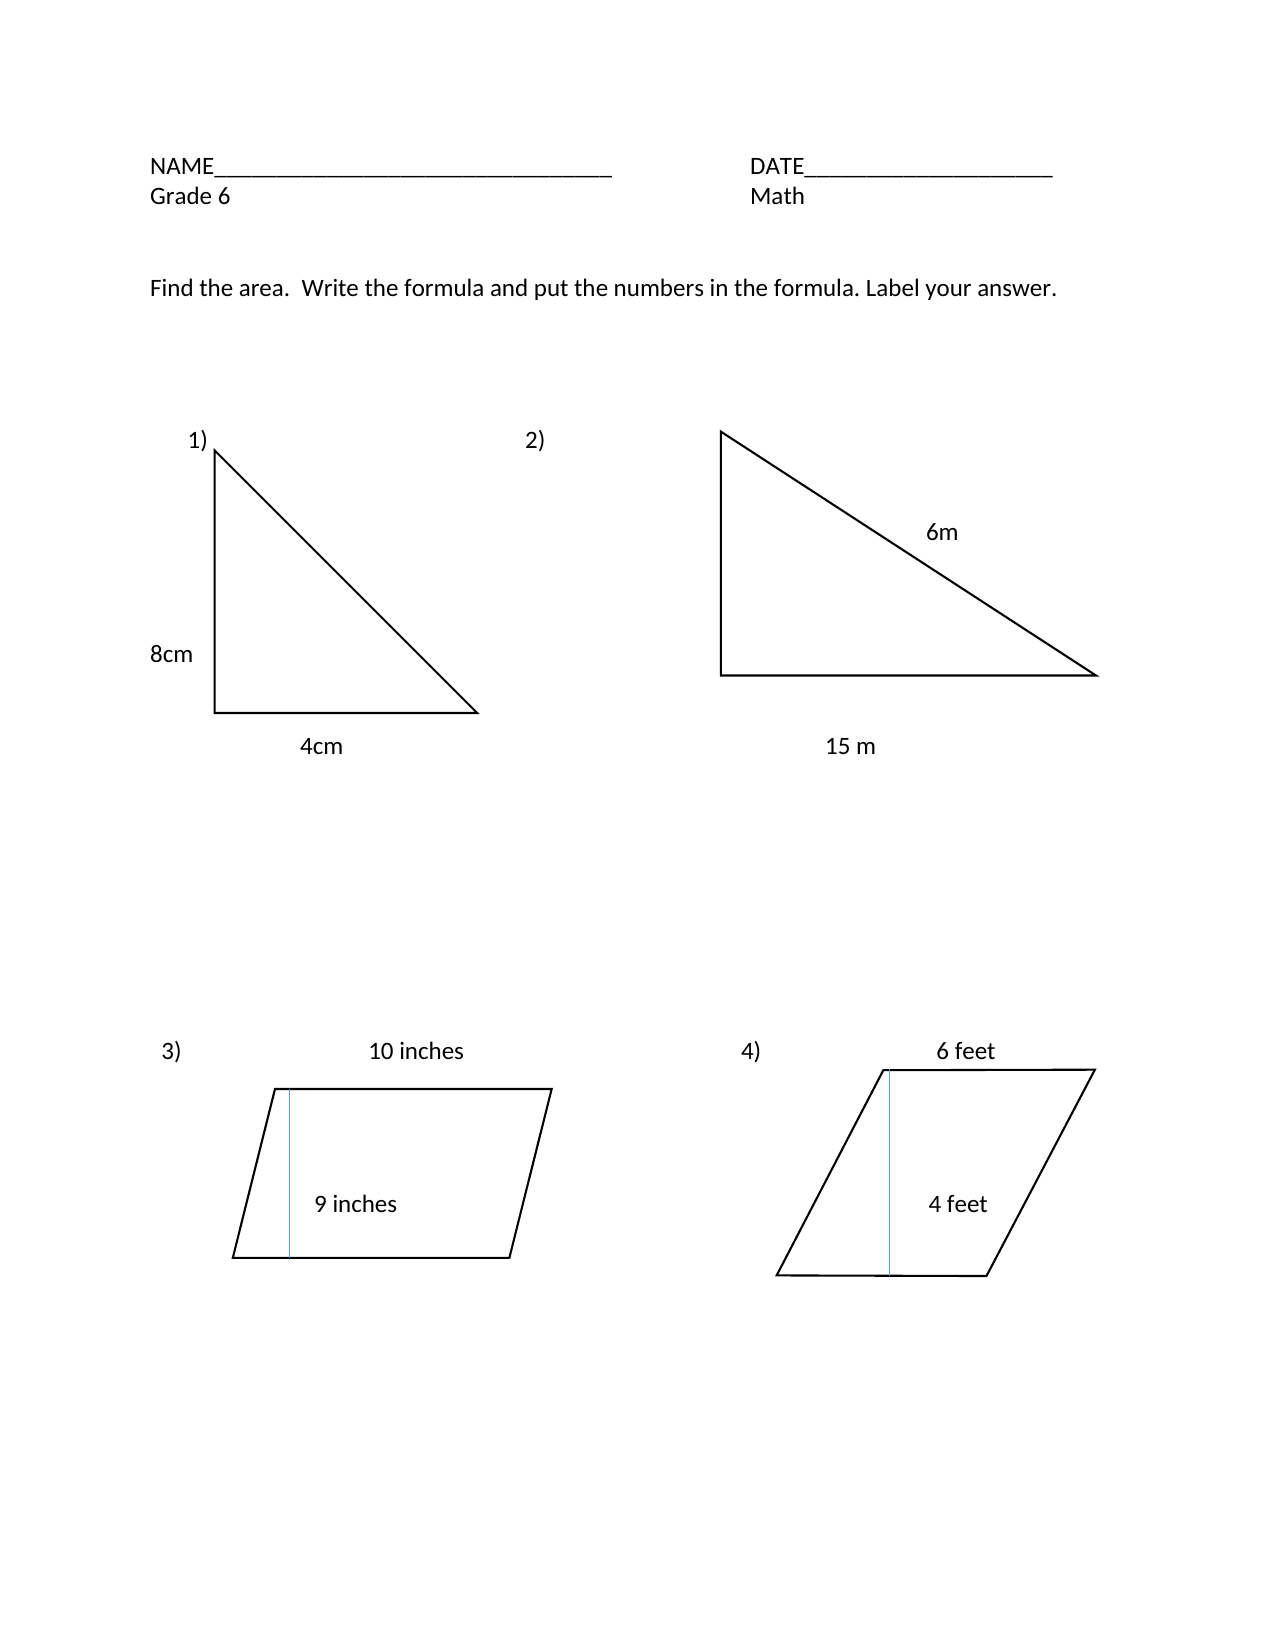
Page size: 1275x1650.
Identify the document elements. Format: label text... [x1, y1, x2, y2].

text 9 inches 4 feet [890, 1188, 1125, 1218]
text 6m [855, 516, 1125, 547]
text 3) 10 inches 4) 6 feet [150, 1035, 1125, 1066]
text 8cm [1042, 638, 1125, 669]
text 8cm [150, 638, 213, 669]
text 9 inches 4 feet [290, 1188, 889, 1218]
text NAME________________________________ DATE____________________ [150, 150, 1125, 181]
text Find the area. Write the formula and put the numbers in the formula. Label your answer. [150, 272, 1125, 303]
text 9 inches 4 feet [150, 1188, 289, 1218]
list 2) [187, 425, 1125, 455]
text 6m [300, 516, 719, 547]
text Grade 6 Math [150, 181, 1125, 211]
text 4cm 15 m [150, 730, 1125, 760]
text 8cm [405, 638, 719, 669]
